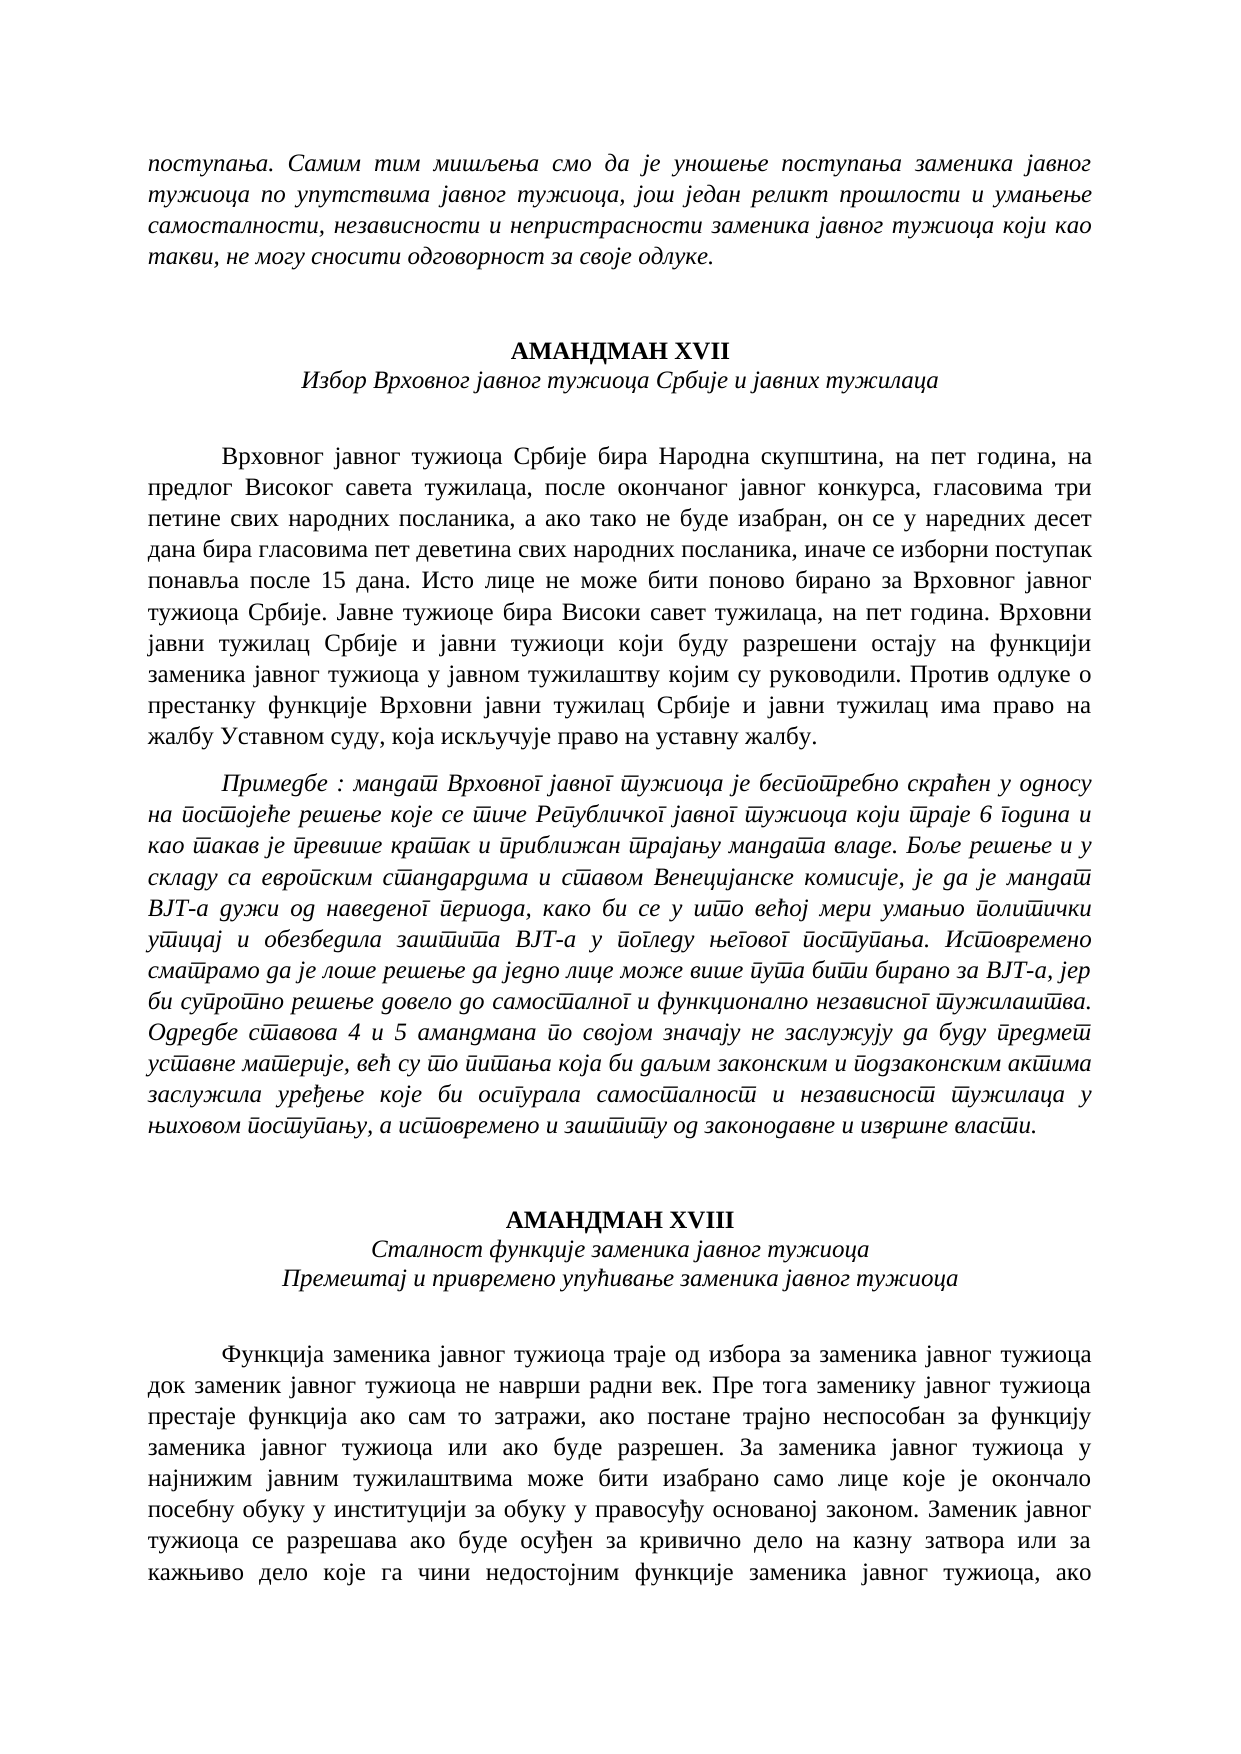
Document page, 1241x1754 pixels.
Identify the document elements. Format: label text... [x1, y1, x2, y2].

text Премештај и привремено упућивање заменика јавног тужиоца [148, 1263, 1093, 1292]
text Примедбе : мандат Врховног јавног тужиоца је беспотребно скраћен у односу на постојеће решење које се тиче Републичког јавног тужиоца који траје 6 година и као такав је превише кратак и приближан трајању мандата владе. Боље решење и у складу са европским стандардима и ставом Венецијанске комисије, је да је мандат ВЈТ-а дужи од наведеног периода, како би се у што већој мери умањио политички утицај и обезбедила заштита ВЈТ-а у погледу његовог поступања. Истовремено сматрамо да је лоше решење да једно лице може више пута бити бирано за ВЈТ-а, јер би супротно решење довело до самосталног и функционално независног тужилаштва. Одредбе ставова 4 и 5 амандмана по својом значају не заслужују да буду предмет уставне материје, већ су то питања која би даљим законским и подзаконским актима заслужила уређење које би осигурала самосталност и независност тужилаца у њиховом поступању, а истовремено и заштиту од законодавне и извршне власти. [148, 768, 1093, 1139]
text АМАНДМАН XVII [148, 336, 1093, 365]
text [148, 1339, 1093, 1585]
text Избор Врховнoг јавног тужиоца Србије и јавних тужилаца [148, 365, 1093, 394]
text Врховног јавног тужиоца Србије бира Народна скупштина, на пет година, на предлог Високог савета тужилаца, после окончаног јавног конкурса, гласовима три петине свих народних посланика, а ако тако не буде изабран, он се у наредних десет дана бира гласовима пет деветина свих народних посланика, иначе се изборни поступак понавља после 15 дана. Исто лице не може бити поново бирано за Врховног јавног тужиоца Србије. Јавне тужиоце бира Високи савет тужилаца, на пет година. Врховни јавни тужилац Србије и јавни тужиоци који буду разрешени остају на функцији заменика јавног тужиоца у јавном тужилаштву којим су руководили. Против одлуке о престанку функције Врховни јавни тужилац Србије и јавни тужилац има право на жалбу Уставном суду, која искључује право на уставну жалбу. [148, 441, 1093, 749]
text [148, 148, 1093, 269]
text АМАНДМАН XVIII [148, 1205, 1093, 1234]
text Сталност функције заменика јавног тужиоца [148, 1234, 1093, 1263]
